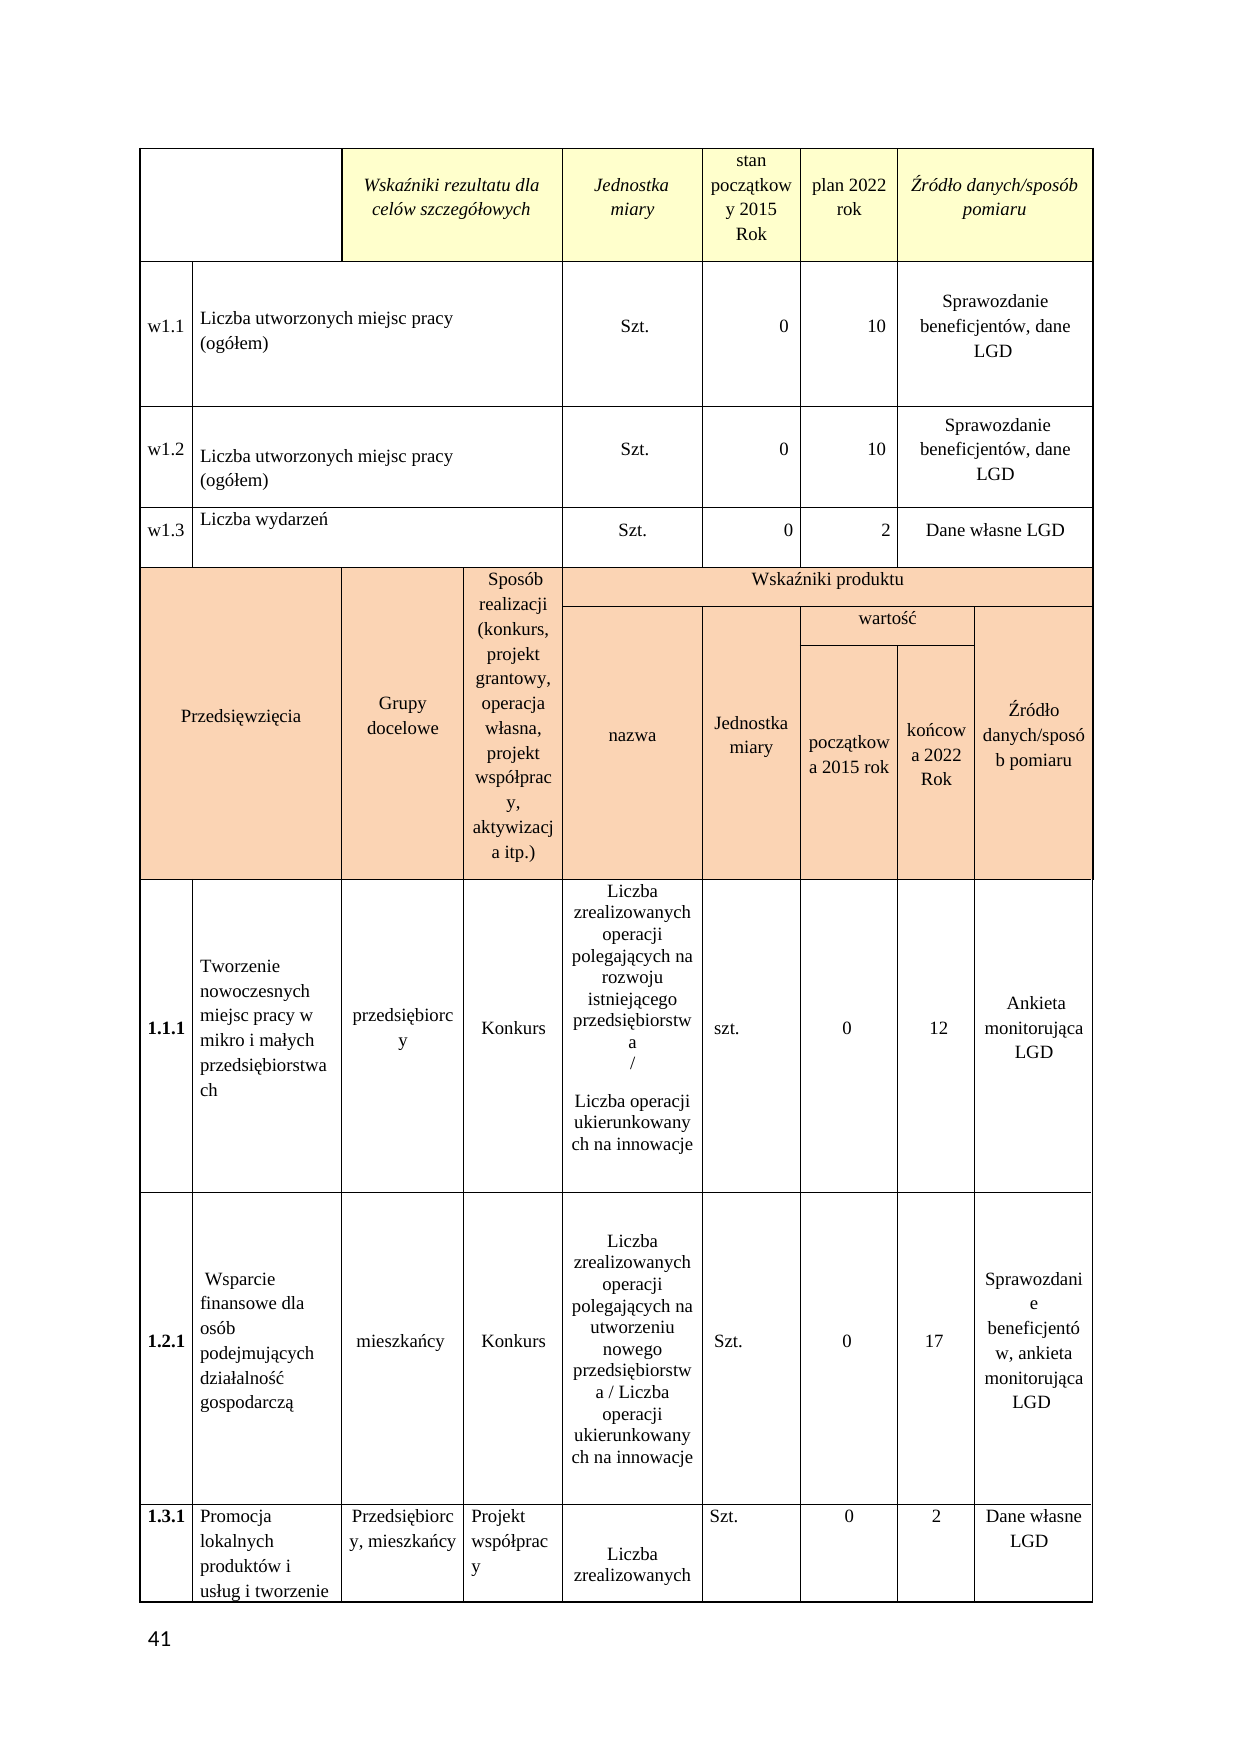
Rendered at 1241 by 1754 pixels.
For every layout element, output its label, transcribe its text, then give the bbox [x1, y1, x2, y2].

table_cell 0 [801, 880, 897, 1192]
table_cell Tworzenie nowoczesnych miejsc pracy w mikro i małych przedsiębiorstwach [193, 880, 341, 1192]
table_cell Szt. [703, 1505, 800, 1601]
table_cell 2 [801, 508, 897, 567]
table_cell końcowa 2022 Rok [898, 646, 974, 879]
table_cell Źródło danych/sposób pomiaru [898, 149, 1092, 261]
table_cell Projekt współpracy [464, 1505, 562, 1601]
table_cell Dane własne LGD [898, 508, 1092, 567]
table_cell w1.2 [141, 407, 192, 507]
table_cell 2 [898, 1505, 974, 1601]
table_cell Ankieta monitorująca LGD [975, 879, 1092, 1192]
table_cell 0 [703, 407, 800, 507]
table_cell Grupy docelowe [342, 568, 463, 879]
table_cell Szt. [703, 1193, 800, 1504]
table_cell 1.3.1 [141, 1505, 192, 1601]
table_cell mieszkańcy [342, 1193, 463, 1504]
table_cell w1.1 [141, 262, 192, 406]
table_cell 0 [801, 1193, 897, 1504]
table_cell Szt. [563, 407, 702, 507]
table_cell 12 [898, 880, 974, 1192]
table_cell Wsparcie finansowe dla osób podejmujących działalność gospodarczą [193, 1193, 341, 1504]
table_cell Wskaźniki rezultatu dla celów szczegółowych [343, 149, 562, 261]
table_cell [464, 508, 562, 567]
table_cell Źródło danych/sposób pomiaru [975, 607, 1092, 879]
table_cell Konkurs [464, 880, 562, 1192]
table_cell Sprawozdanie beneficjentów, ankieta monitorująca LGD [975, 1192, 1092, 1504]
table_cell przedsiębiorcy [342, 880, 463, 1192]
table_cell Liczba wydarzeń [193, 508, 464, 567]
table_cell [342, 1505, 463, 1601]
table_cell nazwa [563, 607, 702, 879]
table_cell Szt. [563, 262, 702, 406]
table_cell plan 2022 rok [801, 149, 897, 261]
table_cell 0 [703, 262, 800, 406]
table_cell stan początkowy 2015 Rok [703, 149, 800, 261]
table_cell Konkurs [464, 1193, 562, 1504]
table_cell [464, 407, 562, 507]
table_cell w1.3 [141, 508, 192, 567]
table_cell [193, 1505, 341, 1601]
table_cell 17 [898, 1193, 974, 1504]
table_cell 10 [801, 407, 897, 507]
table_cell szt. [703, 880, 800, 1192]
table_cell 10 [801, 262, 897, 406]
table_cell Sprawozdanie beneficjentów, dane LGD [898, 407, 1092, 507]
table_cell [141, 149, 341, 261]
table_cell 1.2.1 [141, 1193, 192, 1504]
table_cell Liczba utworzonych miejsc pracy (ogółem) [193, 407, 464, 507]
table_cell 0 [801, 1505, 897, 1601]
table_cell Jednostka miary [703, 607, 800, 879]
table_cell Liczba utworzonych miejsc pracy (ogółem) [193, 262, 464, 406]
table_cell Liczba zrealizowanych operacji polegających na utworzeniu nowego przedsiębiorstwa / Liczba operacji ukierunkowanych na innowacje [563, 1193, 702, 1504]
table_cell Liczba zrealizowanych operacji polegających na rozwoju istniejącego przedsiębiorstwa / Liczba operacji ukierunkowanych na innowacje [563, 880, 702, 1192]
table_cell Szt. [563, 508, 702, 567]
table_cell Przedsięwzięcia [141, 568, 341, 879]
table_cell Sposób realizacji (konkurs, projekt grantowy, operacja własna, projekt współpracy, aktywizacja itp.) [464, 568, 562, 879]
table_cell początkowa 2015 rok [801, 646, 897, 879]
table_cell Dane własne LGD [975, 1504, 1092, 1601]
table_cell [563, 1505, 702, 1601]
table_cell Wskaźniki produktu [563, 568, 1092, 606]
table_cell [464, 262, 562, 406]
table_cell wartość [801, 607, 974, 645]
table_cell 1.1.1 [141, 880, 192, 1192]
table_cell Sprawozdanie beneficjentów, dane LGD [898, 262, 1092, 406]
table_cell Jednostka miary [563, 149, 702, 261]
table_cell 0 [703, 508, 800, 567]
